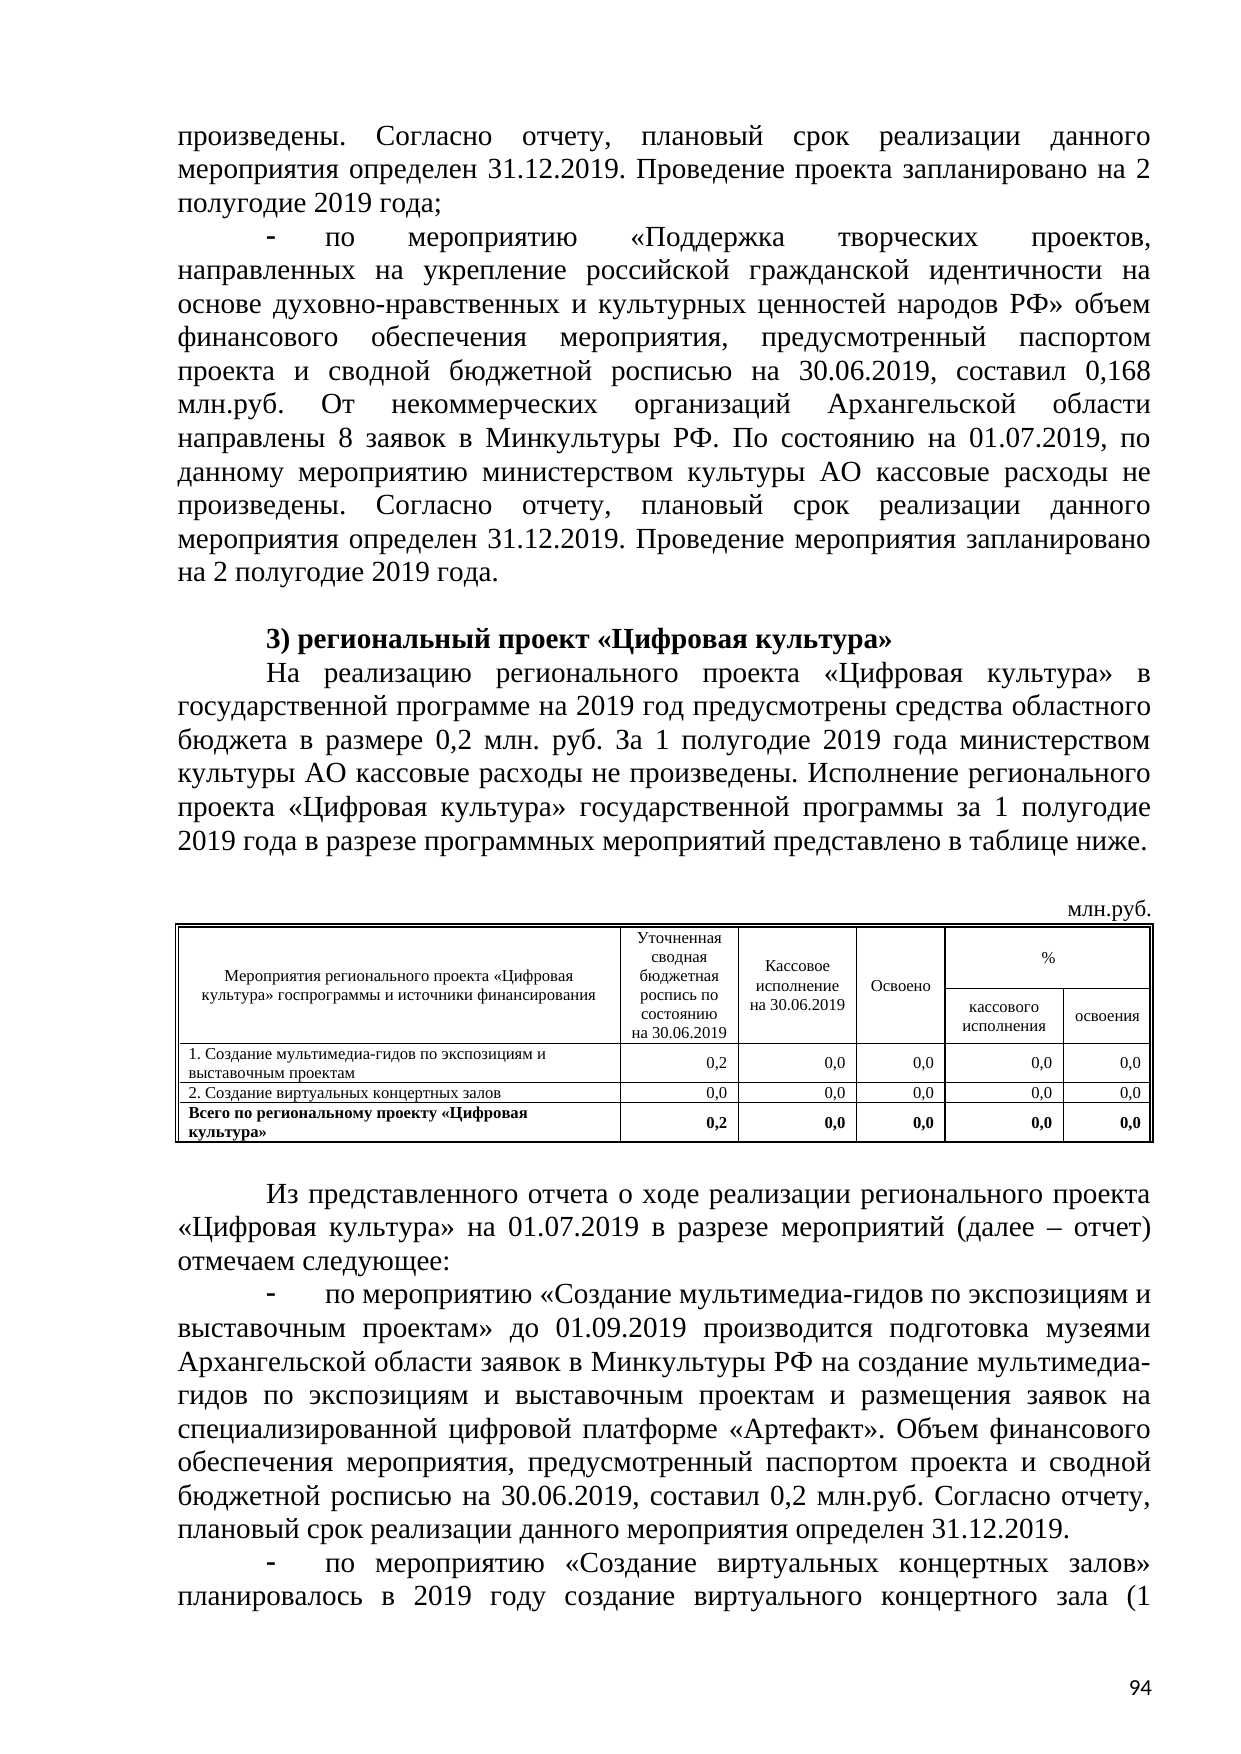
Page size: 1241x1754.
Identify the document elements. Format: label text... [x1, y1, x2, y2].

list по мероприятию «Поддержка творческих проектов, направленных на укрепление российской гражданской идентичности на основе духовно-нравственных и культурных ценностей народов РФ» объем финансового обеспечения мероприятия, предусмотренный паспортом проекта и сводной бюджетной росписью на 30.06.2019, составил 0,168 млн.руб. От некоммерческих организаций Архангельской области направлены 8 заявок в Минкультуры РФ. По состоянию на 01.07.2019, по данному мероприятию министерством культуры АО кассовые расходы не произведены. Согласно отчету, плановый срок реализации данного мероприятия определен 31.12.2019. Проведение мероприятия запланировано на 2 полугодие 2019 года. [177, 219, 1152, 588]
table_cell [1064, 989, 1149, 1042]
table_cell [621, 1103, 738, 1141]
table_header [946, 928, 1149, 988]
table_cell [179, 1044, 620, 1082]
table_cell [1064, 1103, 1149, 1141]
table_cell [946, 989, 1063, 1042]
list по мероприятию «Создание мультимедиа-гидов по экспозициям и выставочным проектам» до 01.09.2019 производится подготовка музеями Архангельской области заявок в Минкультуры РФ на создание мультимедиа-гидов по экспозициям и выставочным проектам и размещения заявок на специализированной цифровой платформе «Артефакт». Объем финансового обеспечения мероприятия, предусмотренный паспортом проекта и сводной бюджетной росписью на 30.06.2019, составил 0,2 млн.руб. Согласно отчету, плановый срок реализации данного мероприятия определен 31.12.2019. [177, 1276, 1152, 1545]
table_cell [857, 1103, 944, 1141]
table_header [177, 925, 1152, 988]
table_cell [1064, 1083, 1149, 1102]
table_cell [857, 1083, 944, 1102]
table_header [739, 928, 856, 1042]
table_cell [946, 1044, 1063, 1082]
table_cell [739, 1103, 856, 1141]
list На реализацию регионального проекта «Цифровая культура» в государственной программе на 2019 год предусмотрены средства областного бюджета в размере 0,2 млн. руб. За 1 полугодие 2019 года министерством культуры АО кассовые расходы не произведены. Исполнение регионального проекта «Цифровая культура» государственной программы за 1 полугодие 2019 года в разрезе программных мероприятий представлено в таблице ниже. [177, 655, 1152, 856]
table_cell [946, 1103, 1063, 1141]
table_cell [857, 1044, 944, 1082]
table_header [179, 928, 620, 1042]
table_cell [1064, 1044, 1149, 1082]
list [177, 1545, 1152, 1612]
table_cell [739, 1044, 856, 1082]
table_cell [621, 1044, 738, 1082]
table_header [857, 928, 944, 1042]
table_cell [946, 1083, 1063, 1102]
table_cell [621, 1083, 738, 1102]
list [177, 118, 1152, 219]
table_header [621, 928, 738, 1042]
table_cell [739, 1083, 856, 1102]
list Из представленного отчета о ходе реализации регионального проекта «Цифровая культура» на 01.07.2019 в разрезе мероприятий (далее – отчет) отмечаем следующее: [177, 1176, 1152, 1276]
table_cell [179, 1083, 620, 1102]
text млн.руб. [177, 889, 1152, 923]
list 3) региональный проект «Цифровая культура» [177, 621, 1152, 655]
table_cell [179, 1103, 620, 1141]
